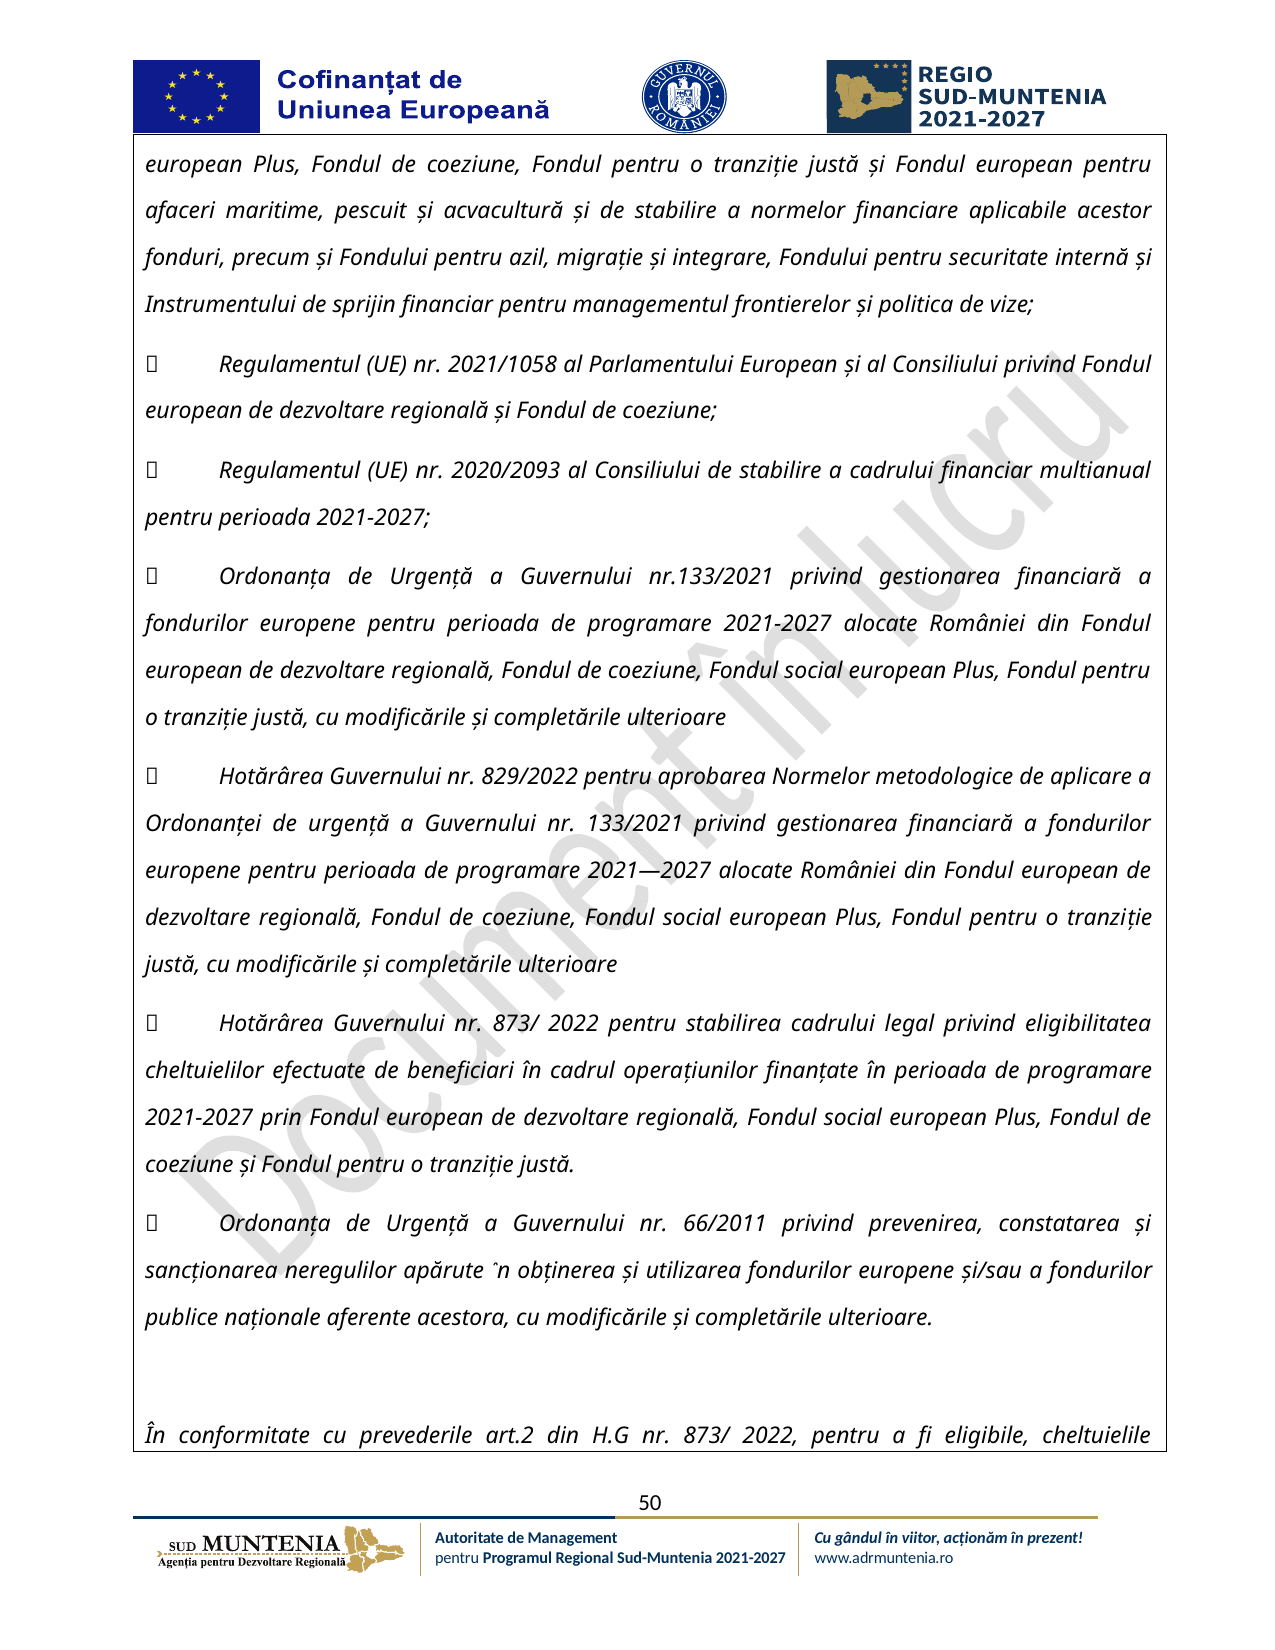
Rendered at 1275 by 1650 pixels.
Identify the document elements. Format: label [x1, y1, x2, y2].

table_header [134, 135, 1166, 1451]
